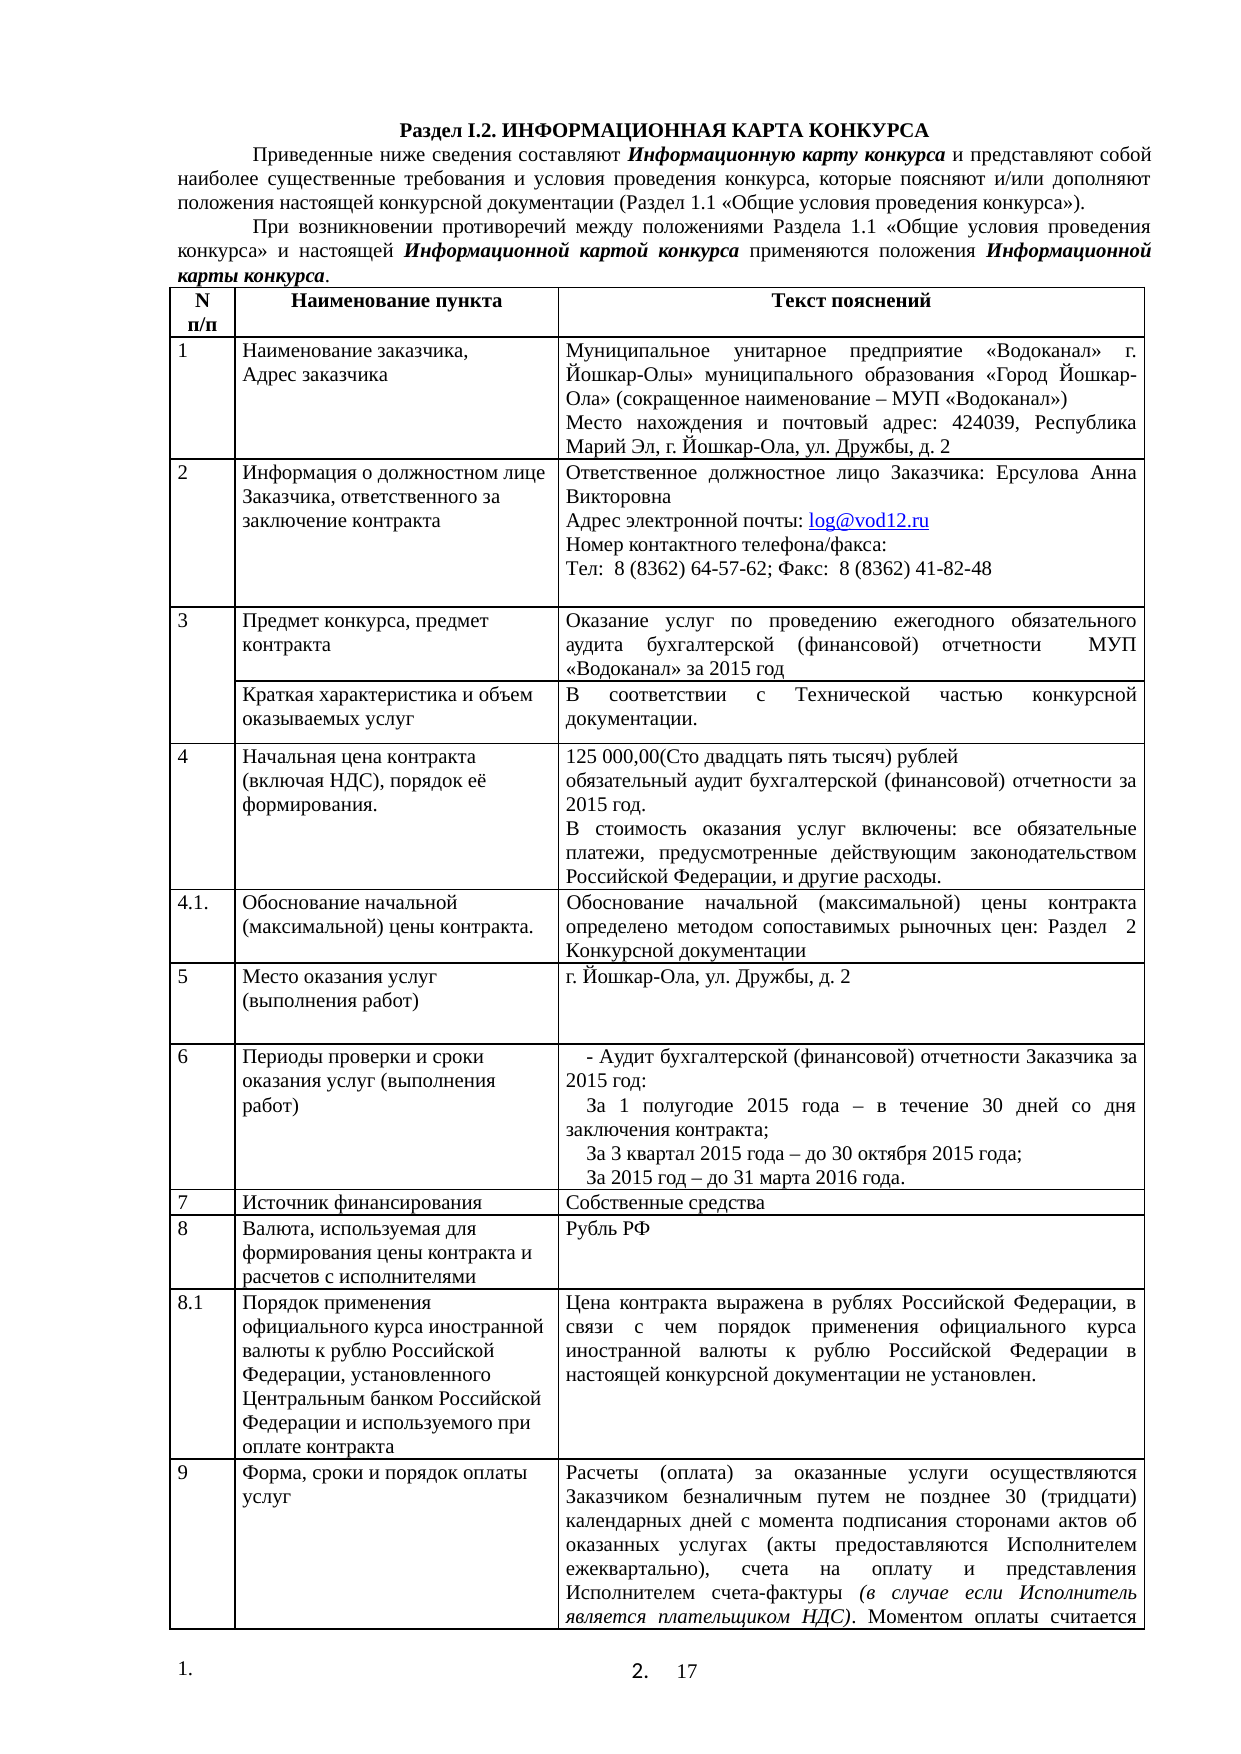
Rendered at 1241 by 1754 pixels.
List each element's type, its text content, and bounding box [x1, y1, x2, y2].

table_cell 1 [171, 338, 234, 458]
table_cell Источник финансирования [236, 1190, 558, 1214]
table_cell 4 [171, 744, 234, 888]
table_cell Ответственное должностное лицо Заказчика: Ерсулова Анна Викторовна Адрес электронной почты: log@vod12.ru Номер контактного телефона/факса: Тел: 8 (8362) 64-57-62; Факс: 8 (8362) 41-82-48 [559, 460, 1144, 606]
table_cell г. Йошкар-Ола, ул. Дружбы, д. 2 [559, 964, 1144, 1043]
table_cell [236, 1460, 558, 1628]
table_cell 6 [171, 1045, 234, 1189]
table_cell Предмет конкурса, предмет контракта [236, 608, 558, 680]
table_cell Периоды проверки и сроки оказания услуг (выполнения работ) [236, 1045, 558, 1189]
table_cell Информация о должностном лице Заказчика, ответственного за заключение контракта [236, 460, 558, 606]
table_header N п/п [171, 288, 234, 336]
table_cell 125 000,00(Сто двадцать пять тысяч) рублей обязательный аудит бухгалтерской (финансовой) отчетности за 2015 год. В стоимость оказания услуг включены: все обязательные платежи, предусмотренные действующим законодательством Российской Федерации, и другие расходы. [559, 744, 1144, 888]
table_cell Рубль РФ [559, 1216, 1144, 1288]
text Приведенные ниже сведения составляют Информационную карту конкурса и представляют собой наиболее существенные требования и условия проведения конкурса, которые поясняют и/или дополняют положения настоящей конкурсной документации (Раздел 1.1 «Общие условия проведения конкурса»). [177, 142, 1152, 214]
text Раздел I.2. ИНФОРМАЦИОННАЯ КАРТА КОНКУРСА [177, 118, 1152, 142]
table_cell Цена контракта выражена в рублях Российской Федерации, в связи с чем порядок применения официального курса иностранной валюты к рублю Российской Федерации в настоящей конкурсной документации не установлен. [559, 1290, 1144, 1458]
table_cell 5 [171, 964, 234, 1043]
table_cell 8 [171, 1216, 234, 1288]
table_header Наименование пункта [236, 288, 558, 336]
table_cell Порядок применения официального курса иностранной валюты к рублю Российской Федерации, установленного Центральным банком Российской Федерации и используемого при оплате контракта [236, 1290, 558, 1458]
table_cell В соответствии с Технической частью конкурсной документации. [559, 682, 1144, 742]
table_cell 9 [171, 1460, 234, 1628]
table_cell Валюта, используемая для формирования цены контракта и расчетов с исполнителями [236, 1216, 558, 1288]
table_cell Место оказания услуг (выполнения работ) [236, 964, 558, 1043]
table_cell 4.1. [171, 890, 234, 962]
table_cell Муниципальное унитарное предприятие «Водоканал» г. Йошкар-Олы» муниципального образования «Город Йошкар-Ола» (сокращенное наименование – МУП «Водоканал») Место нахождения и почтовый адрес: 424039, Республика Марий Эл, г. Йошкар-Ола, ул. Дружбы, д. 2 [559, 338, 1144, 458]
table_cell Собственные средства [559, 1190, 1144, 1214]
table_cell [559, 1460, 1144, 1628]
table_cell Наименование заказчика, Адрес заказчика [236, 338, 558, 458]
table_cell Обоснование начальной (максимальной) цены контракта определено методом сопоставимых рыночных цен: Раздел 2 Конкурсной документации [559, 890, 1144, 962]
table_header Текст пояснений [559, 288, 1144, 336]
table_cell 2 [171, 460, 234, 606]
table_cell Краткая характеристика и объем оказываемых услуг [236, 682, 558, 742]
text При возникновении противоречий между положениями Раздела 1.1 «Общие условия проведения конкурса» и настоящей Информационной картой конкурса применяются положения Информационной карты конкурса. [177, 214, 1152, 287]
table_cell 8.1 [171, 1290, 234, 1458]
table_cell 3 [171, 608, 234, 742]
table_cell Оказание услуг по проведению ежегодного обязательного аудита бухгалтерской (финансовой) отчетности МУП «Водоканал» за 2015 год [559, 608, 1144, 680]
table_cell - Аудит бухгалтерской (финансовой) отчетности Заказчика за 2015 год: За 1 полугодие 2015 года – в течение 30 дней со дня заключения контракта; За 3 квартал 2015 года – до 30 октября 2015 года; За 2015 год – до 31 марта 2016 года. [559, 1045, 1144, 1189]
table_cell Обоснование начальной (максимальной) цены контракта. [236, 890, 558, 962]
table_cell 7 [171, 1190, 234, 1214]
table_cell Начальная цена контракта (включая НДС), порядок её формирования. [236, 744, 558, 888]
